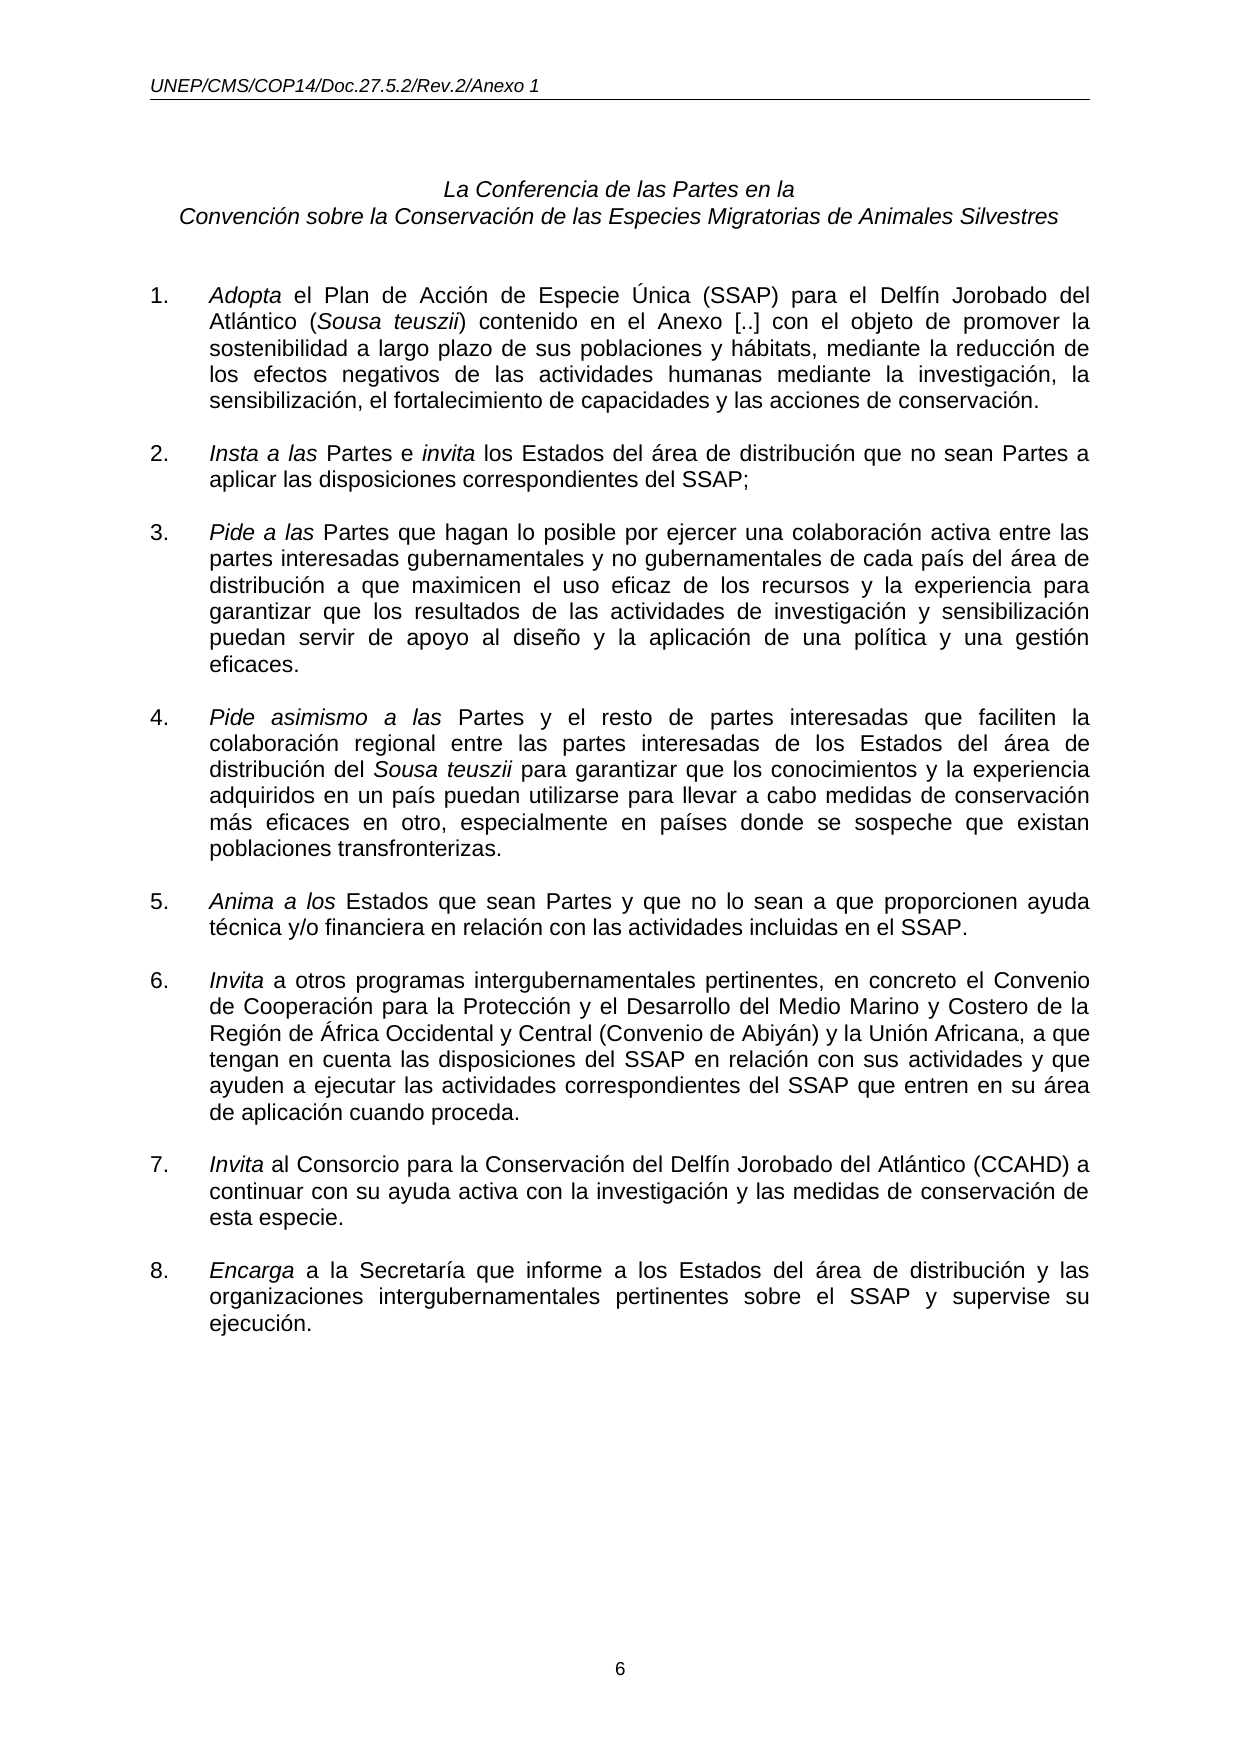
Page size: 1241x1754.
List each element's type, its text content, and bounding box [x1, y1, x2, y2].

list Pide asimismo a las Partes y el resto de partes interesadas que faciliten la colaboración regional entre las partes interesadas de los Estados del área de distribución del Sousa teuszii para garantizar que los conocimientos y la experiencia adquiridos en un país puedan utilizarse para llevar a cabo medidas de conservación más eficaces en otro, especialmente en países donde se sospeche que existan poblaciones transfronterizas. [150, 703, 1090, 862]
text La Conferencia de las Partes en la [150, 176, 1090, 203]
text Convención sobre la Conservación de las Especies Migratorias de Animales Silvestres [150, 203, 1090, 229]
list Adopta el Plan de Acción de Especie Única (SSAP) para el Delfín Jorobado del Atlántico (Sousa teuszii) contenido en el Anexo [..] con el objeto de promover la sostenibilidad a largo plazo de sus poblaciones y hábitats, mediante la reducción de los efectos negativos de las actividades humanas mediante la investigación, la sensibilización, el fortalecimiento de capacidades y las acciones de conservación. [150, 282, 1090, 413]
list Invita al Consorcio para la Conservación del Delfín Jorobado del Atlántico (CCAHD) a continuar con su ayuda activa con la investigación y las medidas de conservación de esta especie. [150, 1151, 1090, 1231]
list Invita a otros programas intergubernamentales pertinentes, en concreto el Convenio de Cooperación para la Protección y el Desarrollo del Medio Marino y Costero de la Región de África Occidental y Central (Convenio de Abiyán) y la Unión Africana, a que tengan en cuenta las disposiciones del SSAP en relación con sus actividades y que ayuden a ejecutar las actividades correspondientes del SSAP que entren en su área de aplicación cuando proceda. [150, 967, 1090, 1125]
list Pide a las Partes que hagan lo posible por ejercer una colaboración activa entre las partes interesadas gubernamentales y no gubernamentales de cada país del área de distribución a que maximicen el uso eficaz de los recursos y la experiencia para garantizar que los resultados de las actividades de investigación y sensibilización puedan servir de apoyo al diseño y la aplicación de una política y una gestión eficaces. [150, 519, 1090, 677]
list Anima a los Estados que sean Partes y que no lo sean a que proporcionen ayuda técnica y/o financiera en relación con las actividades incluidas en el SSAP. [150, 888, 1090, 941]
list Encarga a la Secretaría que informe a los Estados del área de distribución y las organizaciones intergubernamentales pertinentes sobre el SSAP y supervise su ejecución. [150, 1257, 1090, 1336]
list Insta a las Partes e invita los Estados del área de distribución que no sean Partes a aplicar las disposiciones correspondientes del SSAP; [150, 440, 1090, 493]
